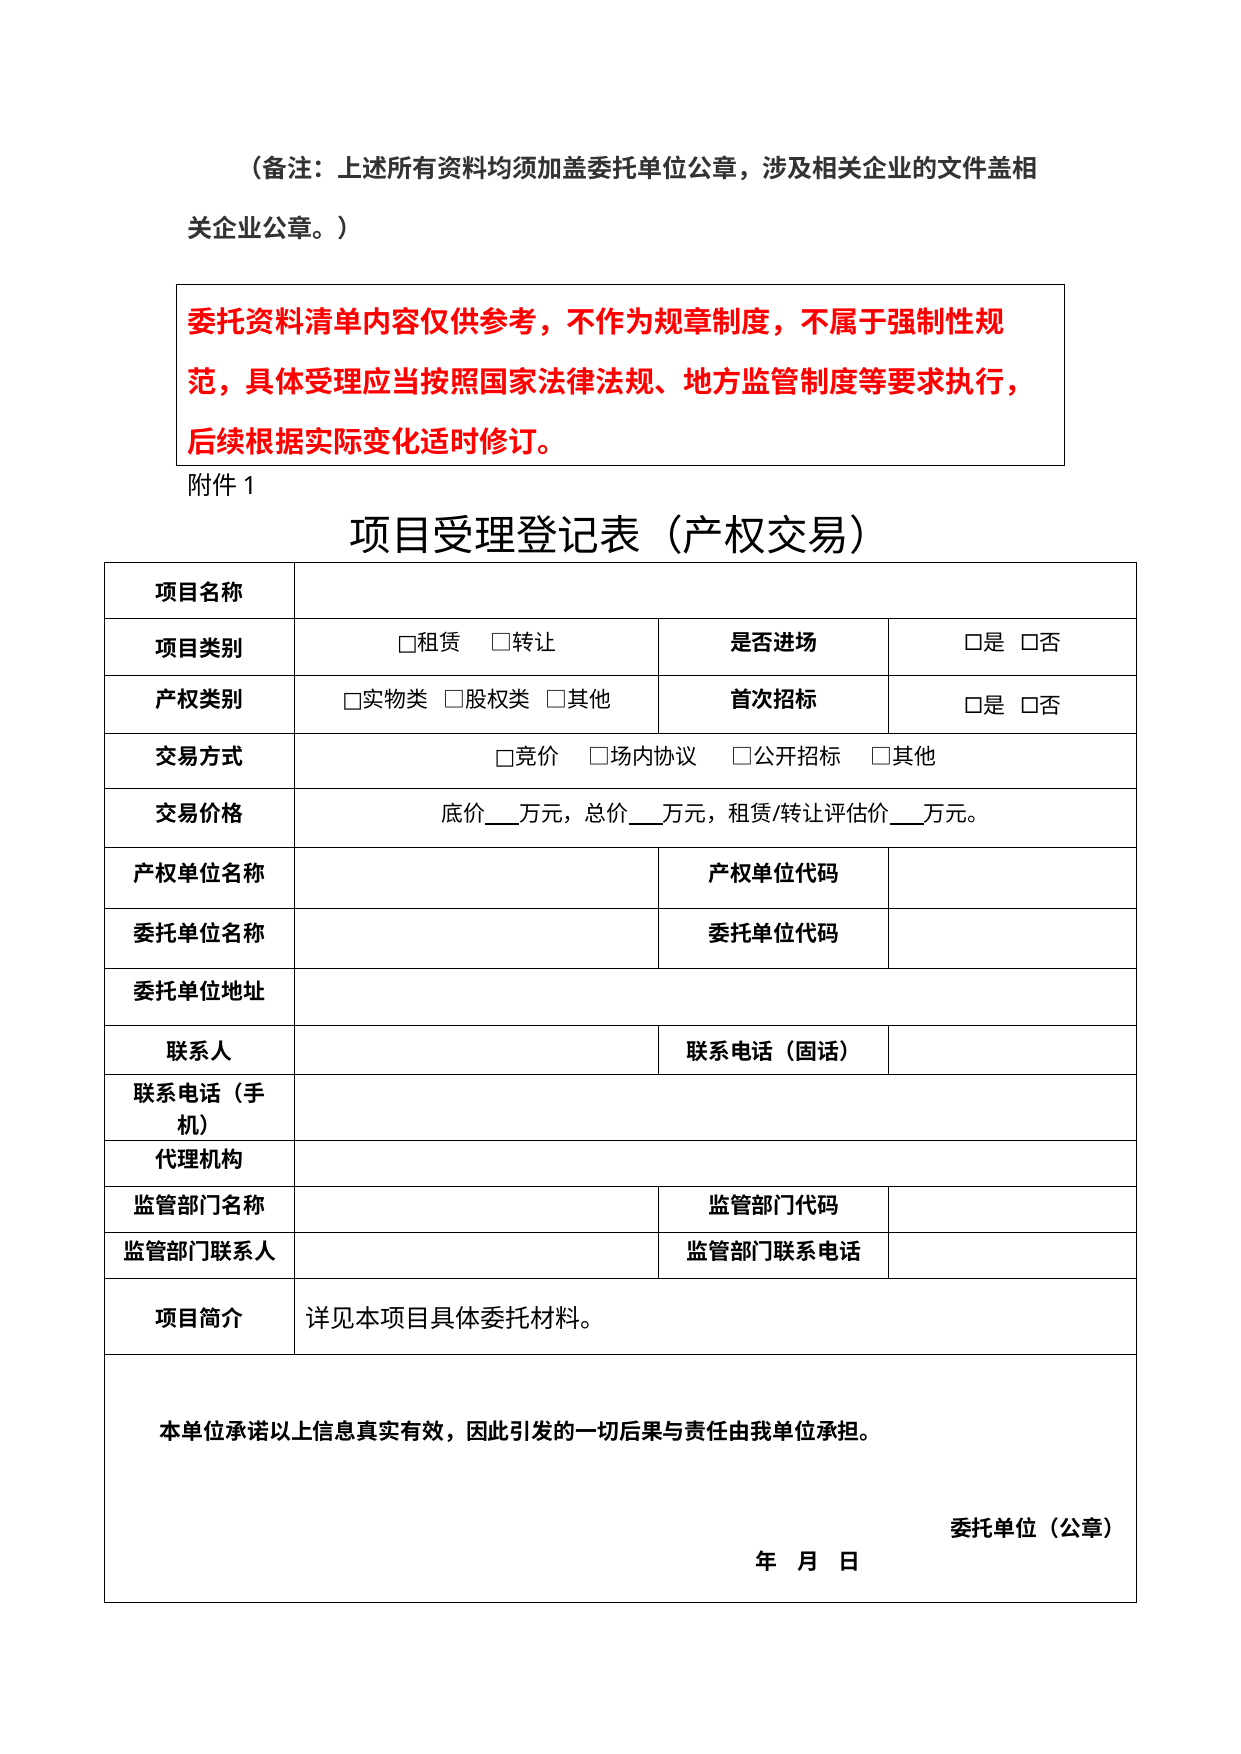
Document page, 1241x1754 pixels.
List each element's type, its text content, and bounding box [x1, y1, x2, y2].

table_cell 联系电话（手机） [105, 1075, 294, 1140]
table_cell [889, 909, 1136, 967]
text 附件1 [187, 466, 1053, 502]
table_cell 监管部门代码 [659, 1187, 888, 1232]
table_cell 交易方式 [105, 734, 294, 788]
table_cell 委托单位地址 [105, 969, 294, 1024]
table_cell 项目简介 [105, 1279, 294, 1354]
table_cell 产权类别 [105, 676, 294, 733]
table_cell [889, 848, 1136, 908]
table_cell [295, 1187, 658, 1232]
table_cell 代理机构 [105, 1141, 294, 1186]
table_cell 交易价格 [105, 789, 294, 847]
table_cell 委托单位代码 [659, 909, 888, 967]
table_cell 是 否 [889, 619, 1136, 675]
text （备注：上述所有资料均须加盖委托单位公章，涉及相关企业的文件盖相关企业公章。） [187, 129, 1053, 249]
table_cell [889, 1026, 1136, 1074]
table_cell [295, 969, 1136, 1024]
table_cell 监管部门名称 [105, 1187, 294, 1232]
table_cell 监管部门联系人 [105, 1233, 294, 1278]
table_cell □竞价 □场内协议 □公开招标 □其他 [295, 734, 1136, 788]
table_cell 是否进场 [659, 619, 888, 675]
table_cell 是 否 [889, 676, 1136, 733]
table_cell 联系电话（固话） [659, 1026, 888, 1074]
table_cell 产权单位名称 [105, 848, 294, 908]
table_cell 联系人 [105, 1026, 294, 1074]
table_cell 监管部门联系电话 [659, 1233, 888, 1278]
table_cell [295, 1141, 1136, 1186]
table_cell 首次招标 [659, 676, 888, 733]
table_cell 详见本项目具体委托材料。 [295, 1279, 1136, 1354]
table_cell 底价 万元，总价 万元，租赁/转让评估价 万元。 [295, 789, 1136, 847]
table_cell 项目类别 [105, 619, 294, 675]
table_header 委托资料清单内容仅供参考，不作为规章制度，不属于强制性规范，具体受理应当按照国家法律法规、地方监管制度等要求执行，后续根据实际变化适时修订。 [177, 285, 1064, 464]
table_cell □实物类 □股权类 □其他 [295, 676, 658, 733]
table_cell [295, 909, 658, 967]
table_cell [889, 1233, 1136, 1278]
table_cell 本单位承诺以上信息真实有效，因此引发的一切后果与责任由我单位承担。 委托单位（公章） 年 月 日 [105, 1355, 1136, 1602]
text 项目受理登记表（产权交易） [187, 502, 1053, 562]
table_cell [295, 1075, 1136, 1140]
table_cell [889, 1187, 1136, 1232]
table_cell 产权单位代码 [659, 848, 888, 908]
table_cell [295, 848, 658, 908]
table_cell 委托单位名称 [105, 909, 294, 967]
table_cell □租赁 □转让 [295, 619, 658, 675]
table_header 项目名称 [105, 563, 294, 618]
table_header [295, 563, 1136, 618]
table_cell [295, 1026, 658, 1074]
table_cell [295, 1233, 658, 1278]
